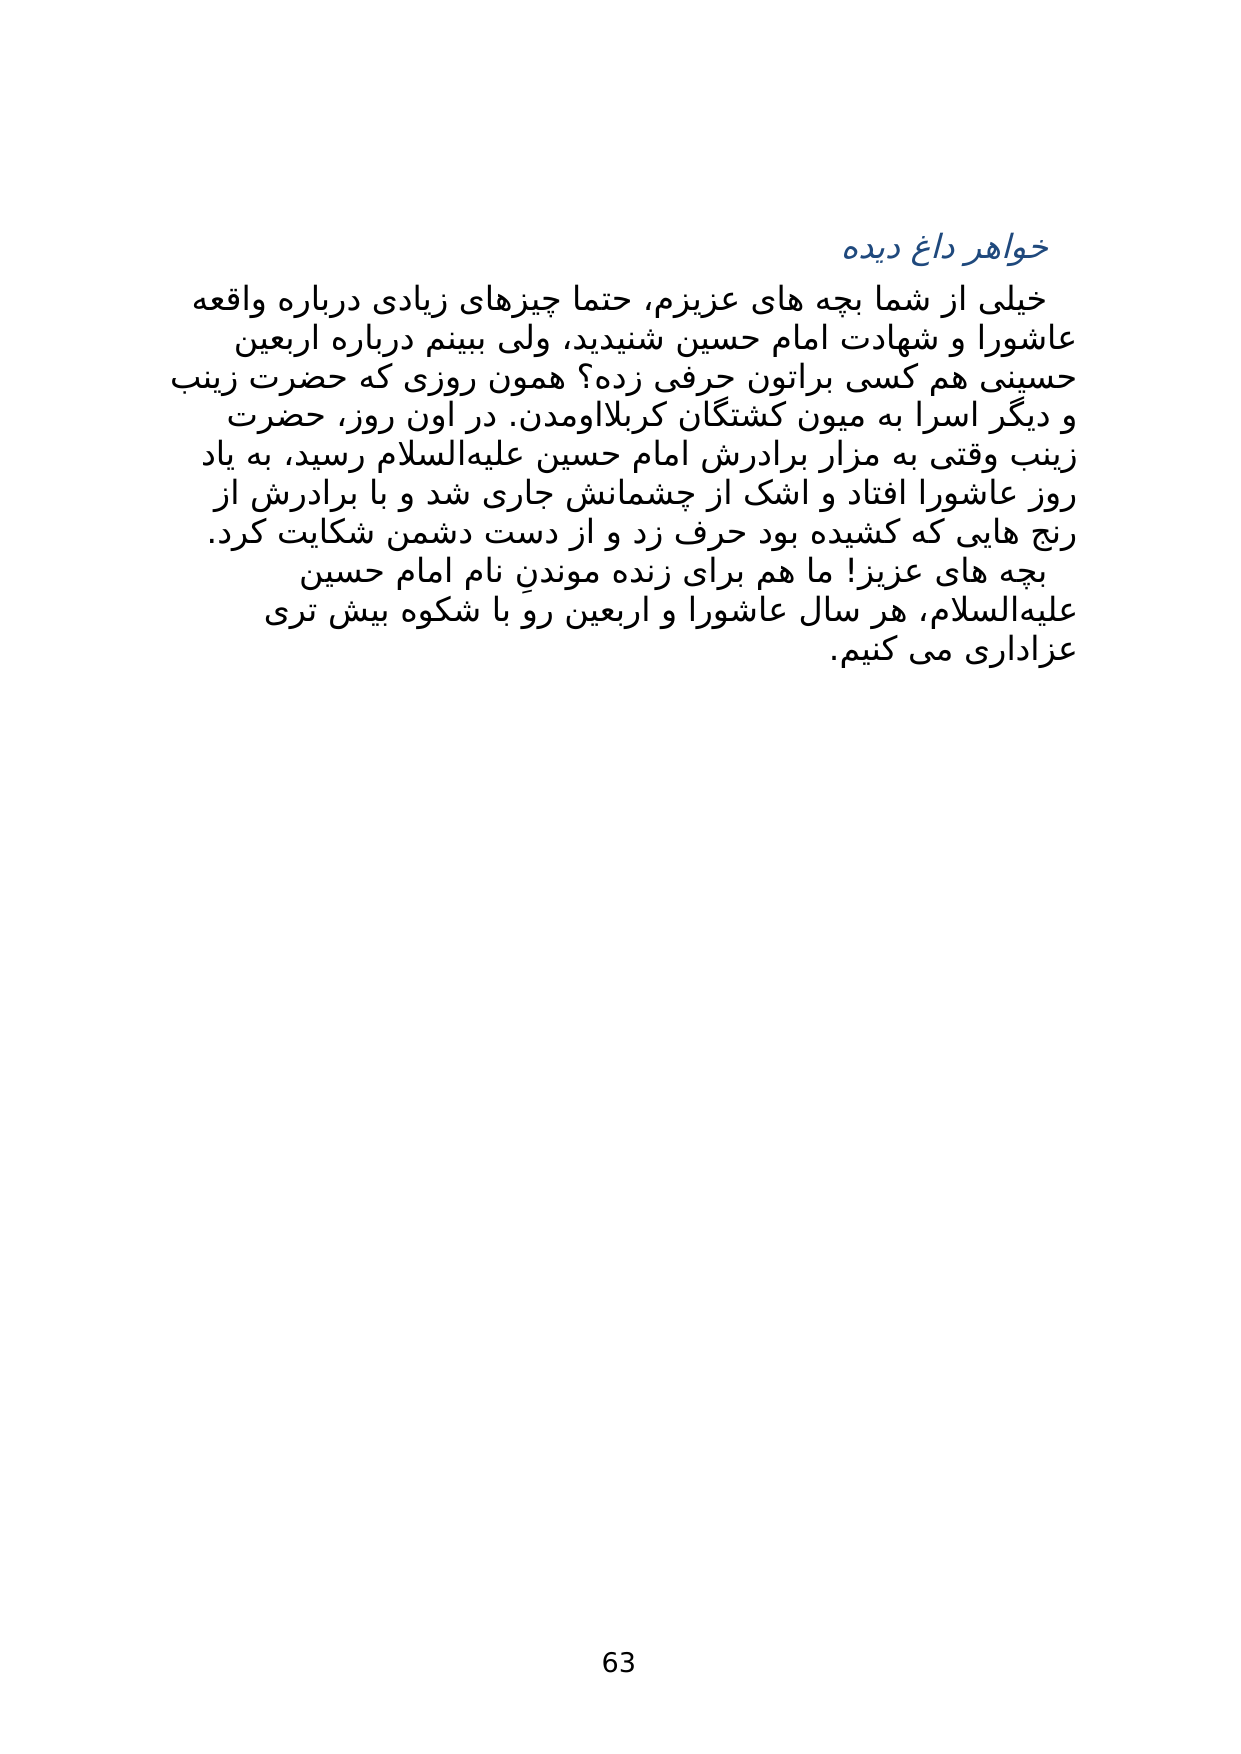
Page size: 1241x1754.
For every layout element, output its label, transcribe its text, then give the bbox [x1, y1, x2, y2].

subtitle خواهر داغ دیده [159, 228, 1078, 267]
text خیلی از شما بچه های عزیزم، حتما چیزهای زیادی درباره واقعه عاشورا و شهادت امام حسین شنیدید، ولی ببینم درباره اربعین حسینی هم کسی براتون حرفی زده؟ همون روزی که حضرت زینب و دیگر اسرا به میون کشتگان کربلااومدن. در اون روز، حضرت زینب وقتی به مزار برادرش امام حسین عليه‌السلام رسید، به یاد روز عاشورا افتاد و اشک از چشمانش جاری شد و با برادرش از رنج هایی که کشیده بود حرف زد و از دست دشمن شکایت کرد. [159, 279, 1078, 551]
text بچه های عزیز! ما هم برای زنده موندنِ نام امام حسین عليه‌السلام، هر سال عاشورا و اربعین رو با شکوه بیش تری عزاداری می کنیم. [159, 551, 1078, 668]
